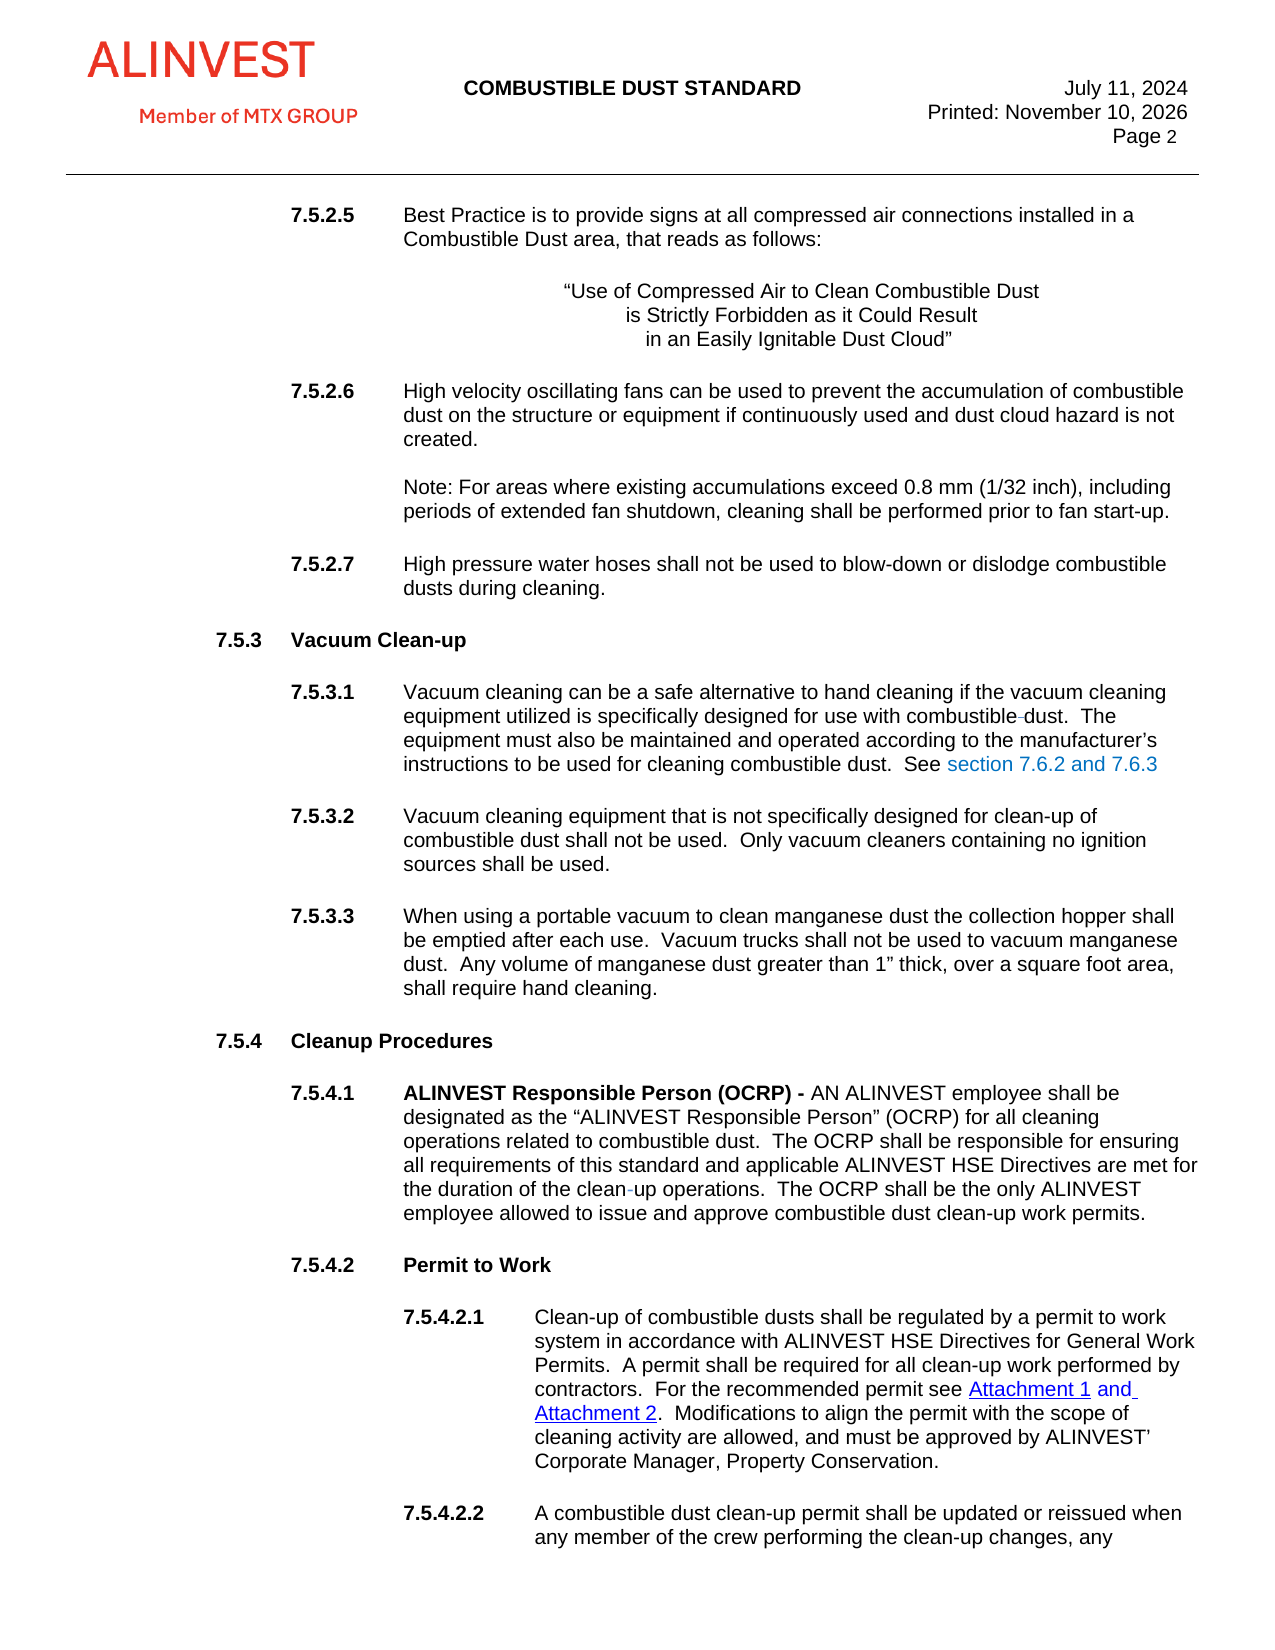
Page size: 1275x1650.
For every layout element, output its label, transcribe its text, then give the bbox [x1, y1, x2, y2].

list Cleanup Procedures [216, 1028, 1200, 1081]
list High pressure water hoses shall not be used to blow-down or dislodge combustible dusts during cleaning. [291, 551, 1200, 628]
list When using a portable vacuum to clean manganese dust the collection hopper shall be emptied after each use. Vacuum trucks shall not be used to vacuum manganese dust. Any volume of manganese dust greater than 1” thick, over a square foot area, shall require hand cleaning. [291, 904, 1200, 1028]
list High velocity oscillating fans can be used to prevent the accumulation of combustible dust on the structure or equipment if continuously used and dust cloud hazard is not created. Note: For areas where existing accumulations exceed 0.8 mm (1/32 inch), including periods of extended fan shutdown, cleaning shall be performed prior to fan start-up. [291, 379, 1200, 551]
list Vacuum cleaning equipment that is not specifically designed for clean-up of combustible dust shall not be used. Only vacuum cleaners containing no ignition sources shall be used. [291, 804, 1200, 904]
list Permit to Work [291, 1253, 1200, 1305]
list Vacuum cleaning can be a safe alternative to hand cleaning if the vacuum cleaning equipment utilized is specifically designed for use with combustible dust. The equipment must also be maintained and operated according to the manufacturer’s instructions to be used for cleaning combustible dust. See section 7.6.2 and 7.6.3 [291, 680, 1200, 804]
text in an Easily Ignitable Dust Cloud” [403, 327, 1200, 379]
text “Use of Compressed Air to Clean Combustible Dust [403, 279, 1200, 303]
list ALINVEST Responsible Person (OCRP) - AN ALINVEST employee shall be designated as the “ALINVEST Responsible Person” (OCRP) for all cleaning operations related to combustible dust. The OCRP shall be responsible for ensuring all requirements of this standard and applicable ALINVEST HSE Directives are met for the duration of the clean-up operations. The OCRP shall be the only ALINVEST employee allowed to issue and approve combustible dust clean-up work permits. [291, 1081, 1200, 1253]
text is Strictly Forbidden as it Could Result [403, 303, 1200, 327]
list Clean-up of combustible dusts shall be regulated by a permit to work system in accordance with ALINVEST HSE Directives for General Work Permits. A permit shall be required for all clean-up work performed by contractors. For the recommended permit see Attachment 1 and Attachment 2. Modifications to align the permit with the scope of cleaning activity are allowed, and must be approved by ALINVEST’ Corporate Manager, Property Conservation. [403, 1305, 1200, 1501]
list Best Practice is to provide signs at all compressed air connections installed in a Combustible Dust area, that reads as follows: [291, 203, 1200, 279]
list Vacuum Clean-up [216, 628, 1200, 680]
picture [76, 28, 367, 134]
